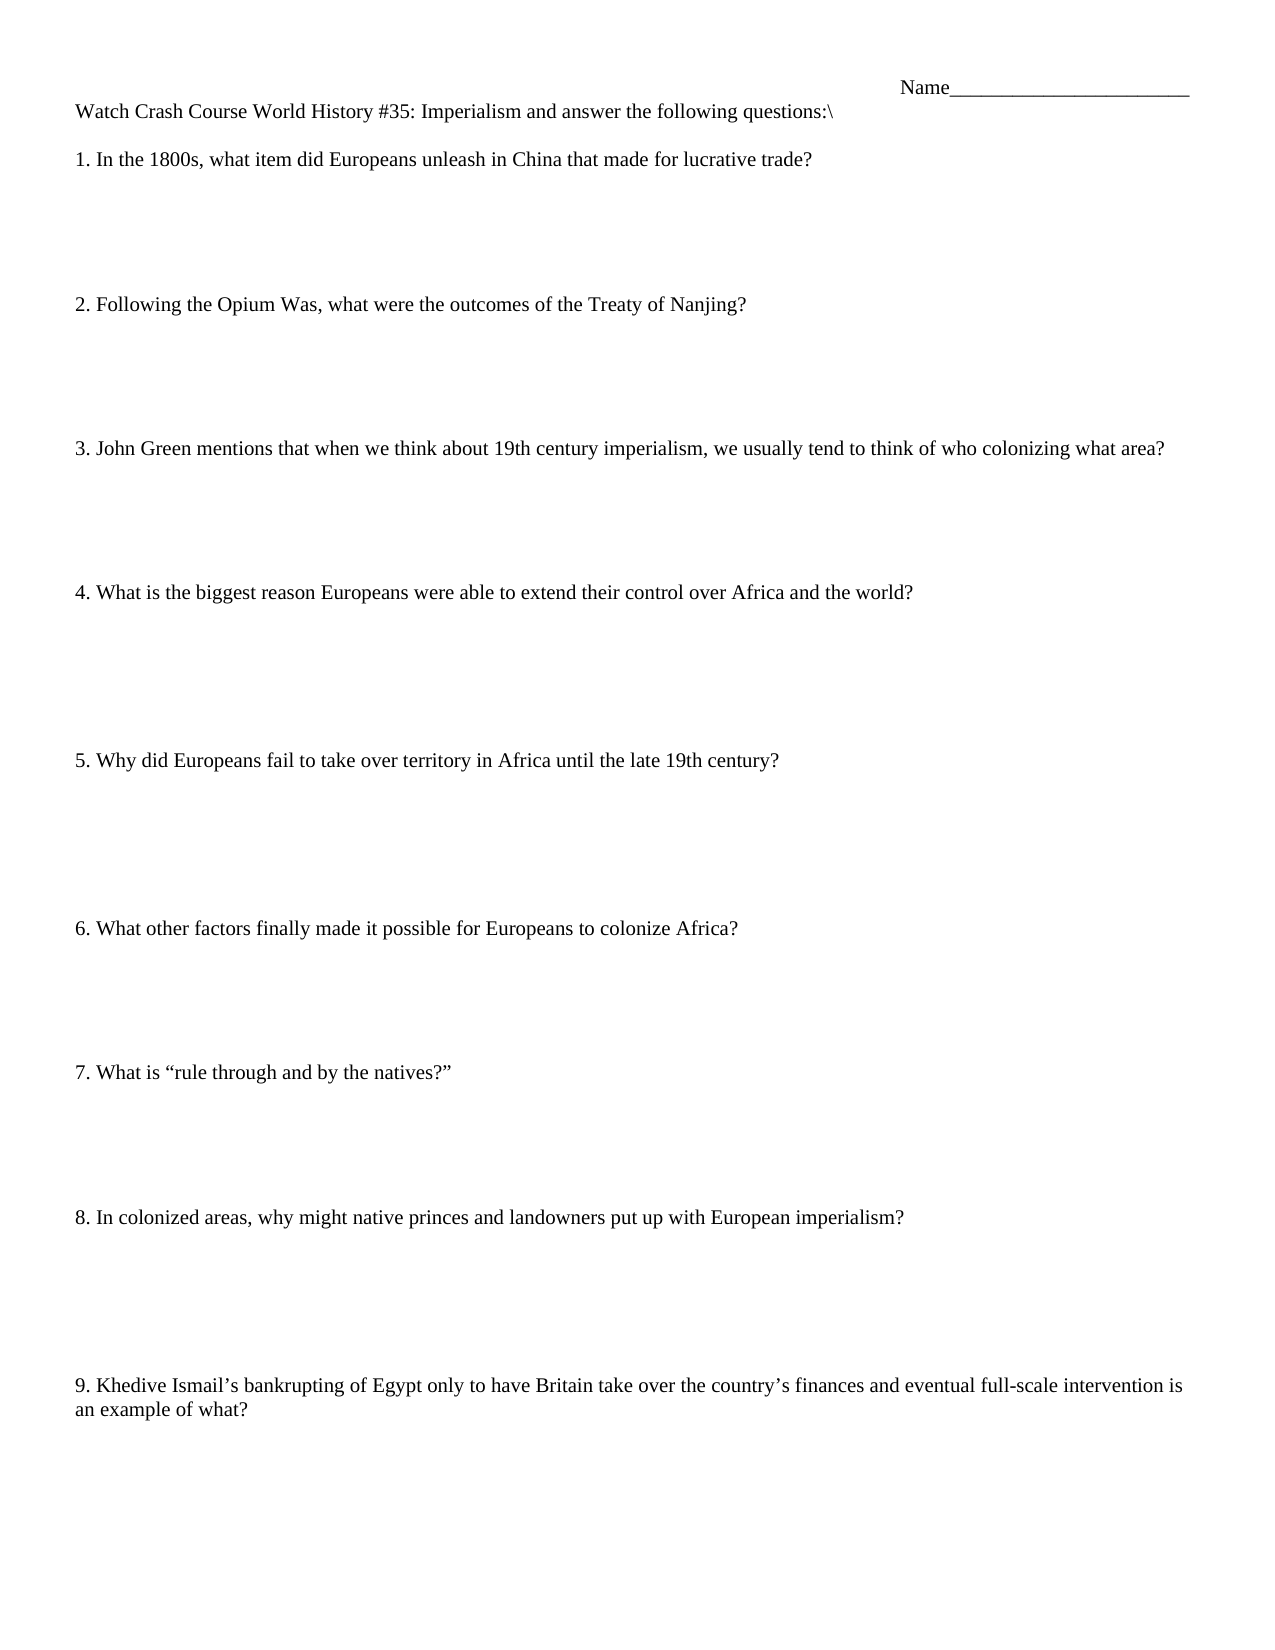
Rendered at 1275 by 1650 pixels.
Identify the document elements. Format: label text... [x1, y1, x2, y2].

text Name_______________________ [75, 75, 1200, 99]
text 6. What other factors finally made it possible for Europeans to colonize Africa? [75, 916, 1200, 940]
text 7. What is “rule through and by the natives?” [75, 1060, 1200, 1084]
text 2. Following the Opium Was, what were the outcomes of the Treaty of Nanjing? [75, 292, 1200, 316]
text Watch Crash Course World History #35: Imperialism and answer the following questions:\ [75, 99, 1200, 123]
text 3. John Green mentions that when we think about 19th century imperialism, we usually tend to think of who colonizing what area? [75, 436, 1200, 460]
text 8. In colonized areas, why might native princes and landowners put up with European imperialism? [75, 1205, 1200, 1229]
text 9. Khedive Ismail’s bankrupting of Egypt only to have Britain take over the country’s finances and eventual full-scale intervention is an example of what? [75, 1373, 1200, 1421]
text 5. Why did Europeans fail to take over territory in Africa until the late 19th century? [75, 748, 1200, 772]
text 4. What is the biggest reason Europeans were able to extend their control over Africa and the world? [75, 580, 1200, 604]
text 1. In the 1800s, what item did Europeans unleash in China that made for lucrative trade? [75, 147, 1200, 171]
